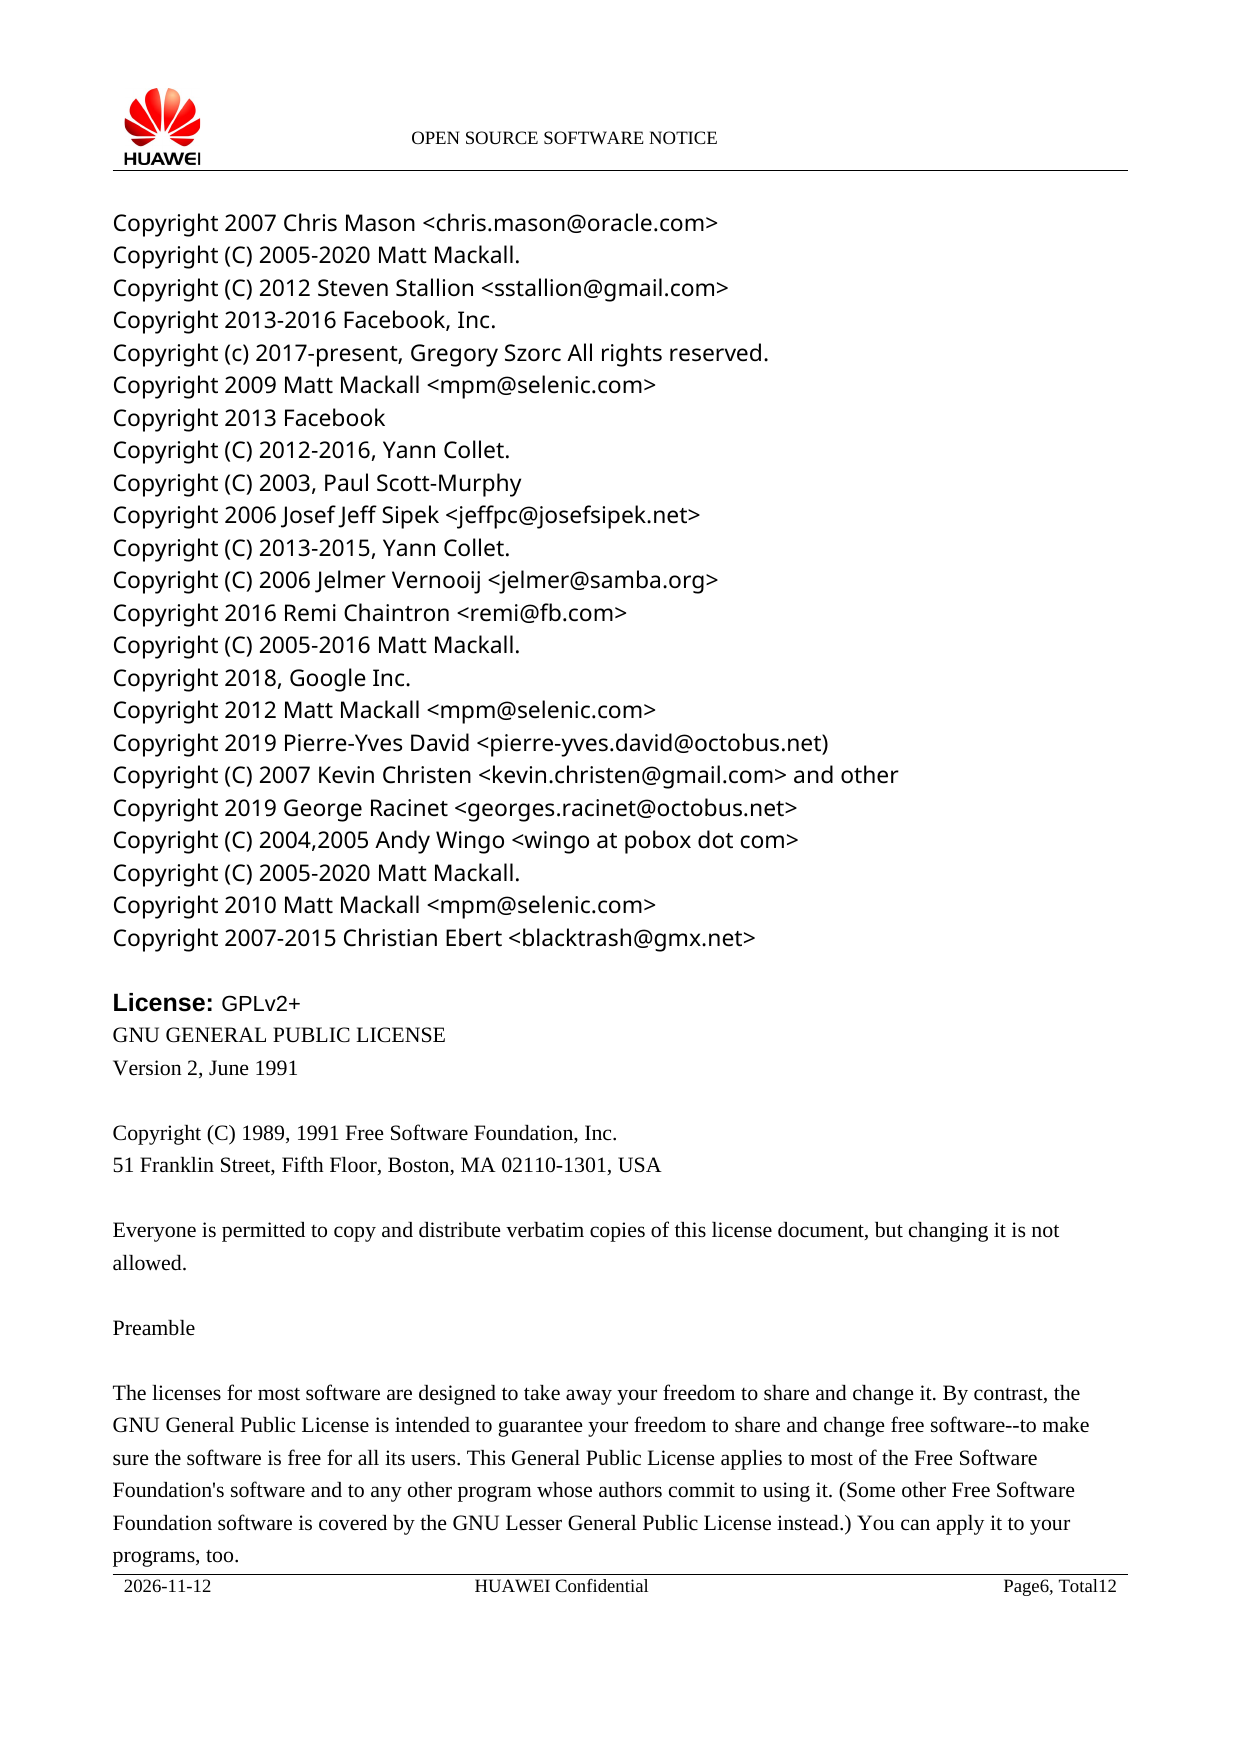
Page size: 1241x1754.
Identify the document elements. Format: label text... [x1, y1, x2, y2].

text License: GPLv2+ [112, 986, 1128, 1019]
picture [124, 88, 201, 165]
